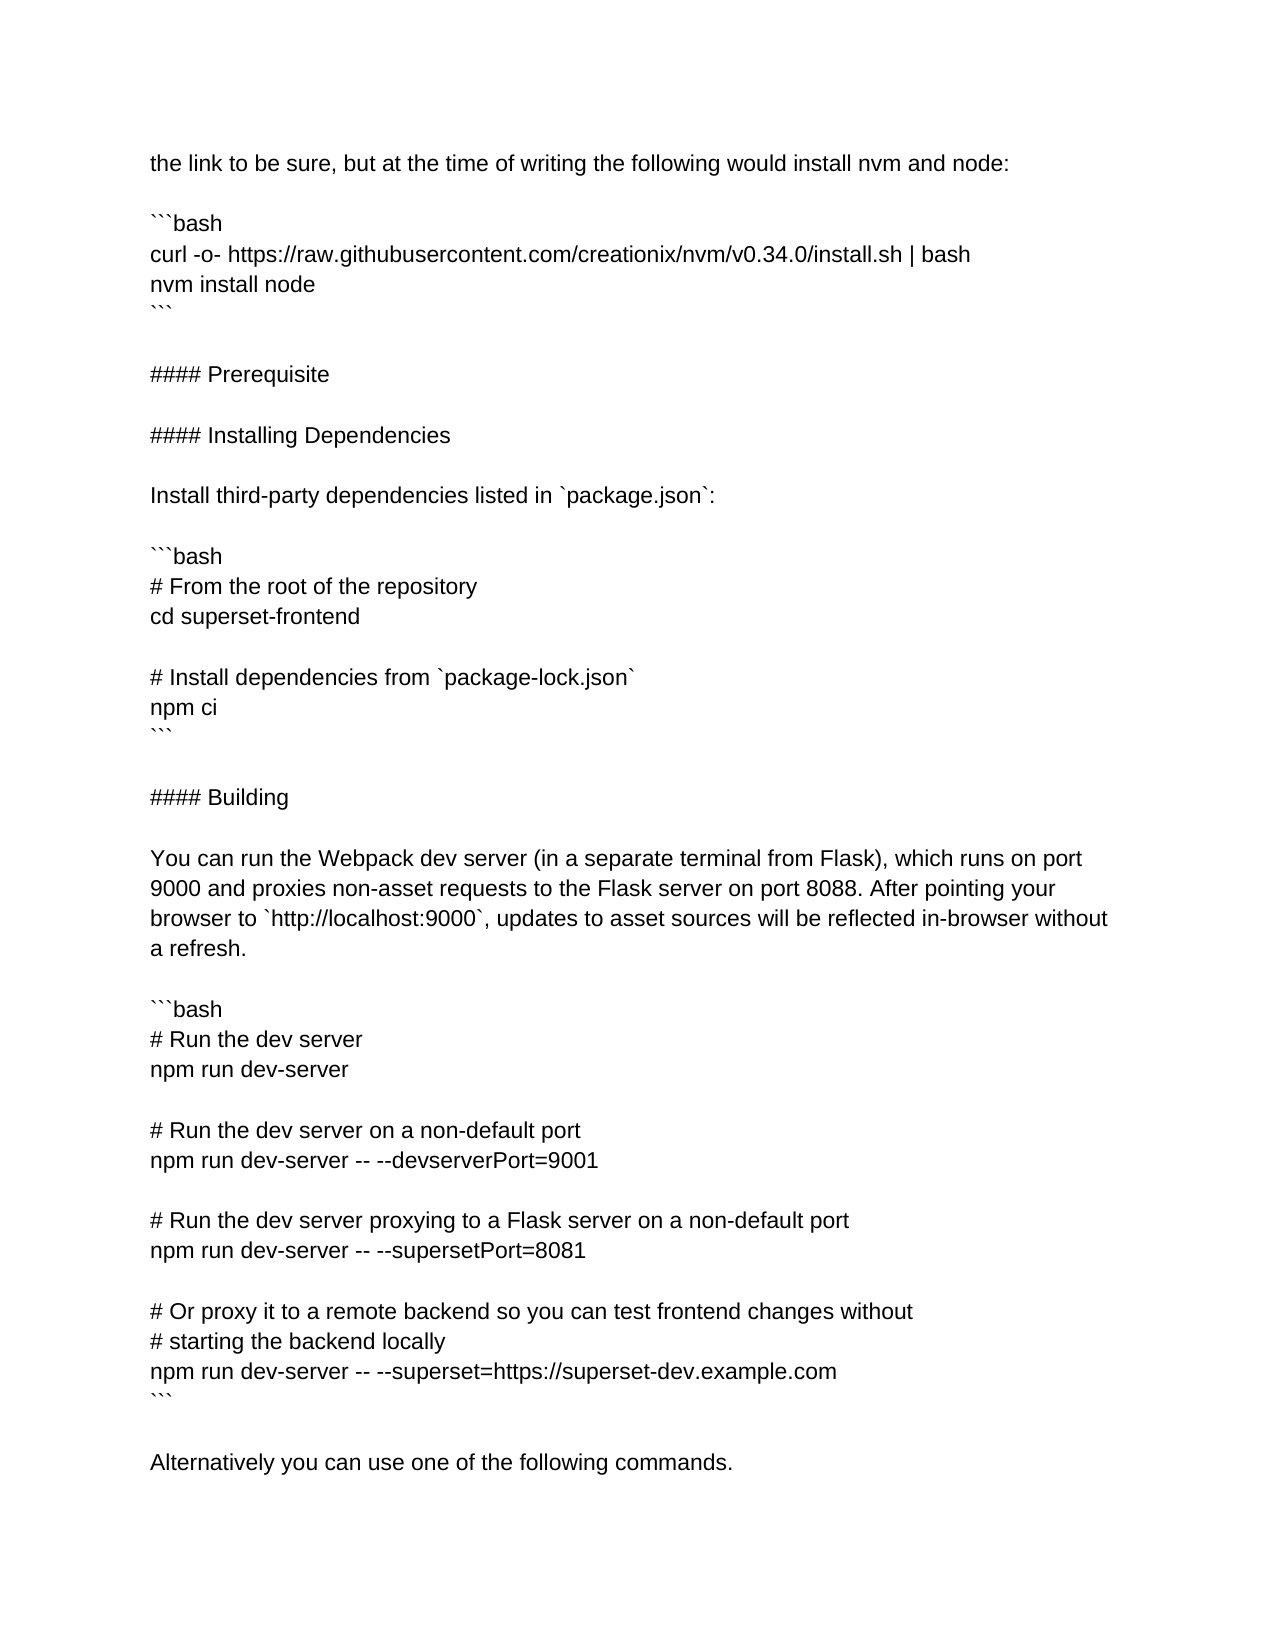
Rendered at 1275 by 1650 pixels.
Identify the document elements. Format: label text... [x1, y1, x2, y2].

text npm ci [150, 694, 1125, 720]
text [150, 150, 1125, 176]
text ```bash [150, 210, 1125, 237]
text nvm install node [150, 271, 1125, 297]
text ``` [150, 1388, 1125, 1415]
text You can run the Webpack dev server (in a separate terminal from Flask), which runs on port 9000 and proxies non-asset requests to the Flask server on port 8088. After pointing your browser to `http://localhost:9000`, updates to asset sources will be reflected in-browser without a refresh. [150, 845, 1125, 962]
text ``` [150, 301, 1125, 327]
text Alternatively you can use one of the following commands. [150, 1449, 1125, 1475]
text npm run dev-server [150, 1056, 1125, 1083]
text #### Building [150, 784, 1125, 811]
text #### Installing Dependencies [150, 422, 1125, 448]
text # From the root of the repository [150, 573, 1125, 599]
text #### Prerequisite [150, 361, 1125, 388]
text curl -o- https://raw.githubusercontent.com/creationix/nvm/v0.34.0/install.sh | bash [150, 241, 1125, 267]
text ```bash [150, 996, 1125, 1022]
text # Install dependencies from `package-lock.json` [150, 663, 1125, 690]
text # starting the backend locally [150, 1328, 1125, 1354]
text # Or proxy it to a remote backend so you can test frontend changes without [150, 1298, 1125, 1324]
text # Run the dev server proxying to a Flask server on a non-default port [150, 1207, 1125, 1234]
text cd superset-frontend [150, 603, 1125, 629]
text npm run dev-server -- --supersetPort=8081 [150, 1237, 1125, 1264]
text npm run dev-server -- --devserverPort=9001 [150, 1147, 1125, 1173]
text # Run the dev server [150, 1026, 1125, 1052]
text # Run the dev server on a non-default port [150, 1117, 1125, 1143]
text ``` [150, 724, 1125, 750]
text ```bash [150, 543, 1125, 569]
text npm run dev-server -- --superset=https://superset-dev.example.com [150, 1358, 1125, 1385]
text Install third-party dependencies listed in `package.json`: [150, 482, 1125, 509]
